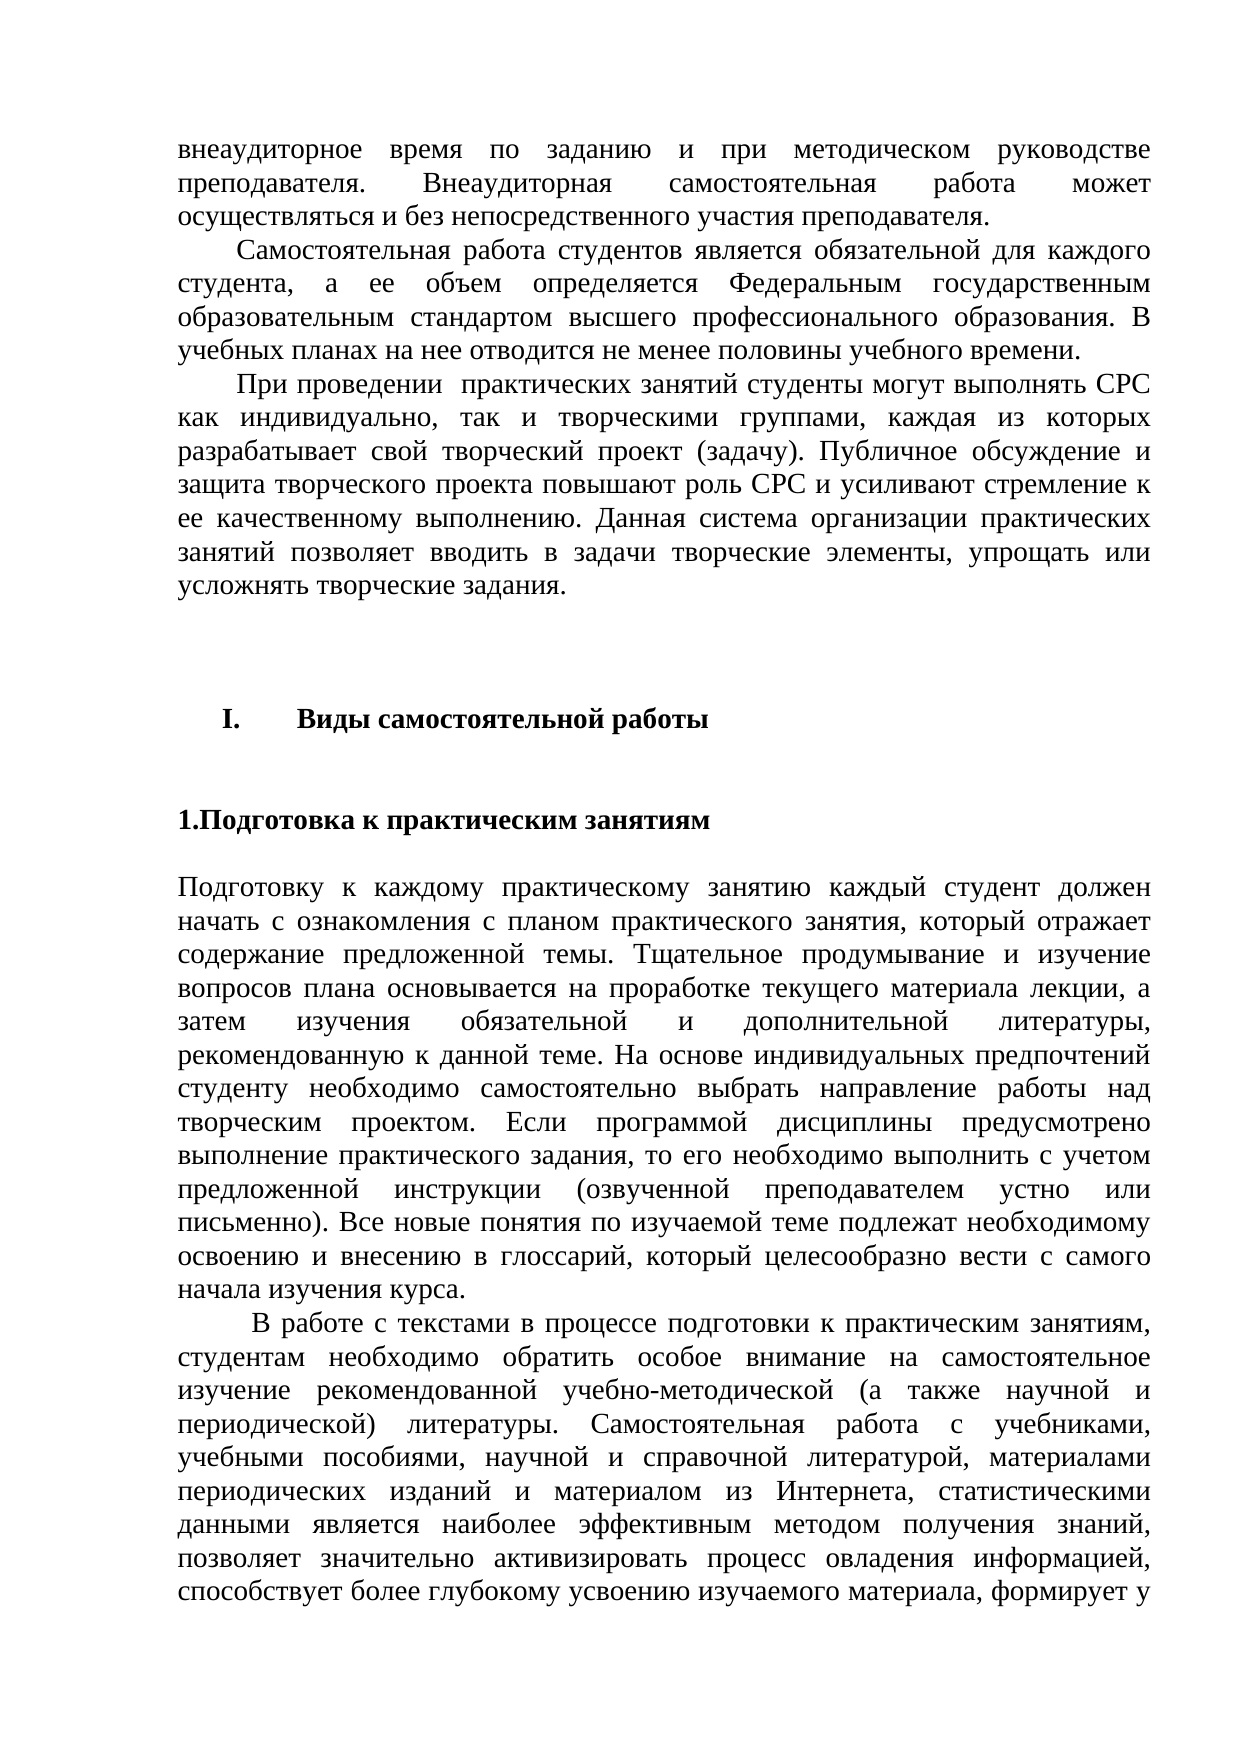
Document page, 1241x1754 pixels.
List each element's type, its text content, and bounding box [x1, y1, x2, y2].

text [177, 1305, 1152, 1607]
text Подготовку к каждому практическому занятию каждый студент должен начать с ознакомления с планом практического занятия, который отражает содержание предложенной темы. Тщательное продумывание и изучение вопросов плана основывается на проработке текущего материала лекции, а затем изучения обязательной и дополнительной литературы, рекомендованную к данной теме. На основе индивидуальных предпочтений студенту необходимо самостоятельно выбрать направление работы над творческим проектом. Если программой дисциплины предусмотрено выполнение практического задания, то его необходимо выполнить с учетом предложенной инструкции (озвученной преподавателем устно или письменно). Все новые понятия по изучаемой теме подлежат необходимому освоению и внесению в глоссарий, который целесообразно вести с самого начала изучения курса. [177, 869, 1152, 1305]
text Самостоятельная работа студентов является обязательной для каждого студента, а ее объем определяется Федеральным государственным образовательным стандартом высшего профессионального образования. В учебных планах на нее отводится не менее половины учебного времени. [177, 232, 1152, 366]
text При проведении практических занятий студенты могут выполнять СРС как индивидуально, так и творческими группами, каждая из которых разрабатывает свой творческий проект (задачу). Публичное обсуждение и защита творческого проекта повышают роль СРС и усиливают стремление к ее качественному выполнению. Данная система организации практических занятий позволяет вводить в задачи творческие элементы, упрощать или усложнять творческие задания. [177, 366, 1152, 601]
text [177, 131, 1152, 232]
list Виды самостоятельной работы [222, 701, 1152, 735]
text 1.Подготовка к практическим занятиям [177, 802, 1152, 836]
